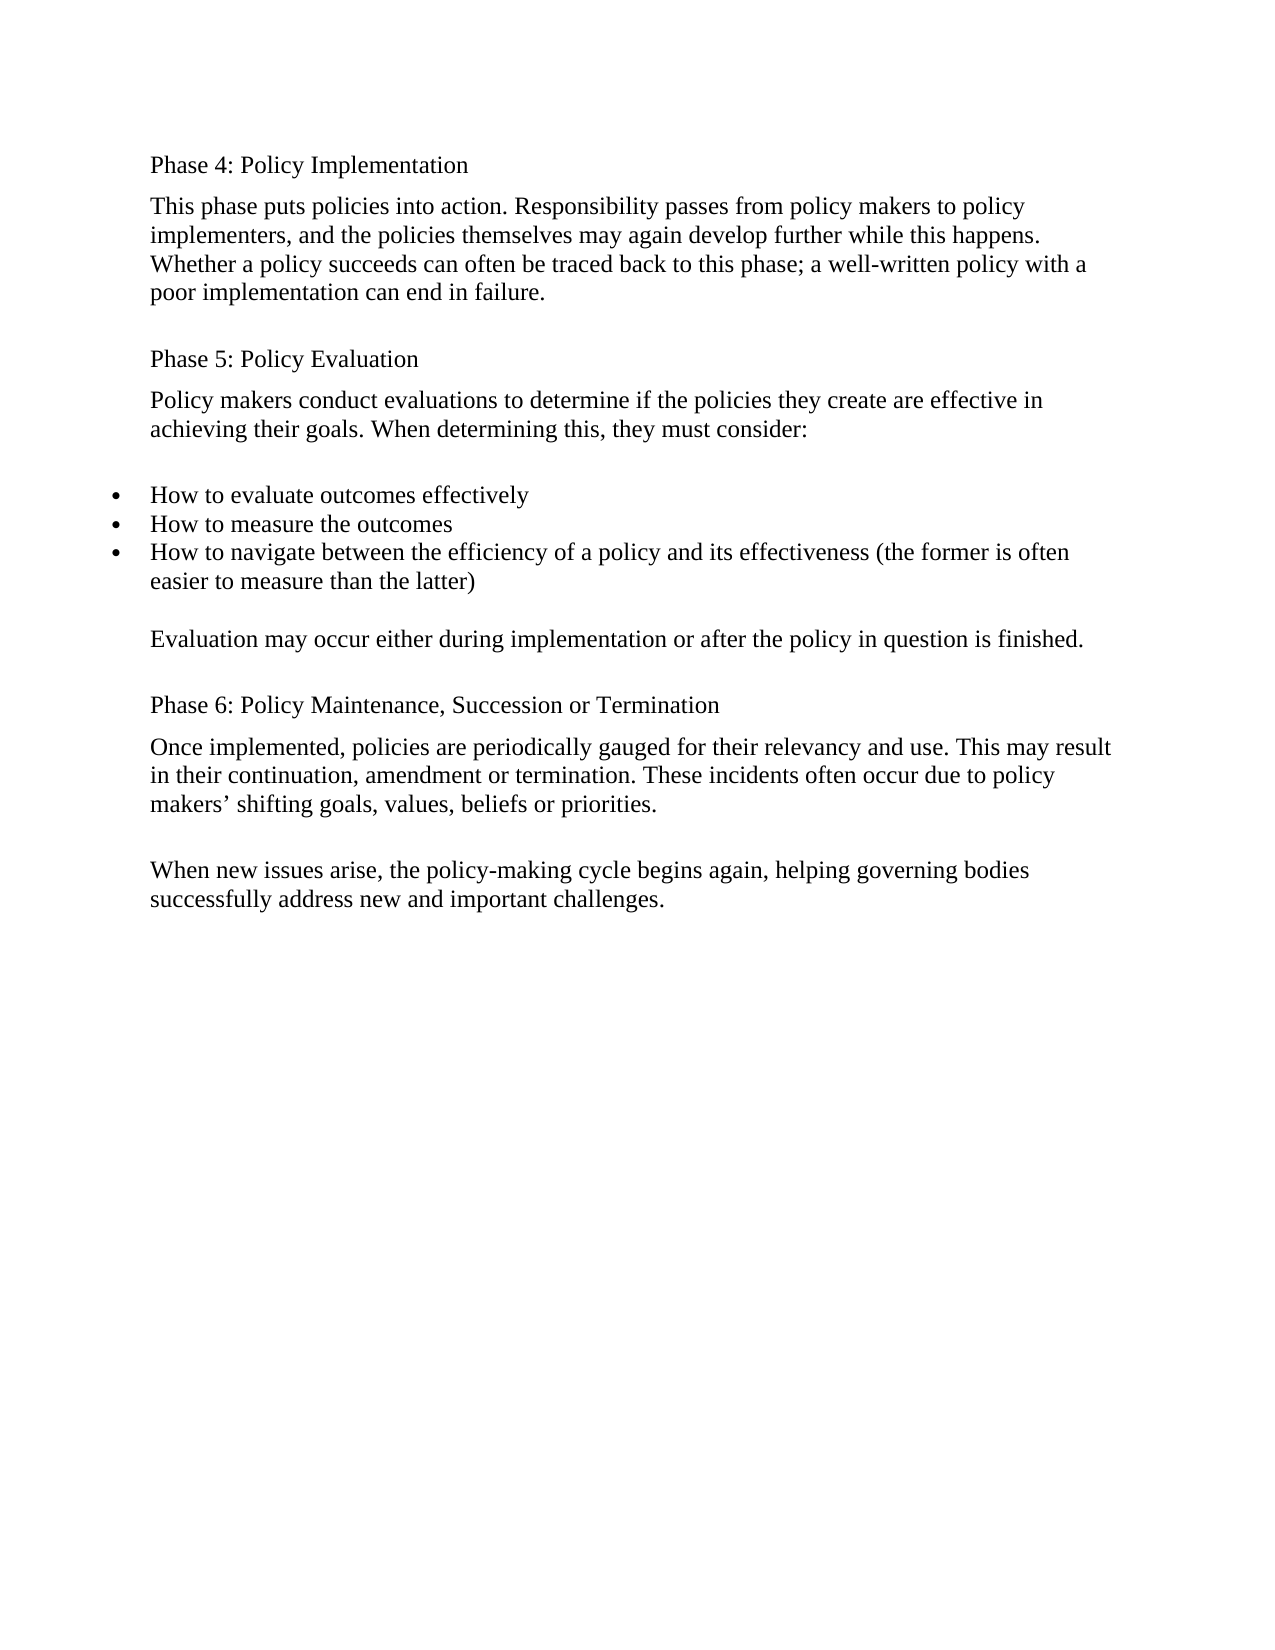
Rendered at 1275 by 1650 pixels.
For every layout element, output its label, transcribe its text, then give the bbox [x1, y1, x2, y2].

text Evaluation may occur either during implementation or after the policy in question is finished. [150, 624, 1125, 653]
text Policy makers conduct evaluations to determine if the policies they create are effective in achieving their goals. When determining this, they must consider: [150, 385, 1125, 442]
text Phase 5: Policy Evaluation [150, 344, 1125, 372]
text This phase puts policies into action. Responsibility passes from policy makers to policy implementers, and the policies themselves may again develop further while this happens. Whether a policy succeeds can often be traced back to this phase; a well-written policy with a poor implementation can end in failure. [150, 191, 1125, 306]
text Phase 6: Policy Maintenance, Succession or Termination [150, 690, 1125, 719]
list How to measure the outcomes [112, 509, 1125, 537]
text Once implemented, policies are periodically gauged for their relevancy and use. This may result in their continuation, amendment or termination. These incidents often occur due to policy makers’ shifting goals, values, beliefs or priorities. [150, 732, 1125, 818]
text Phase 4: Policy Implementation [150, 150, 1125, 179]
list How to navigate between the efficiency of a policy and its effectiveness (the former is often easier to measure than the latter) [112, 537, 1125, 595]
list How to evaluate outcomes effectively [112, 480, 1125, 509]
text When new issues arise, the policy-making cycle begins again, helping governing bodies successfully address new and important challenges. [150, 855, 1125, 913]
